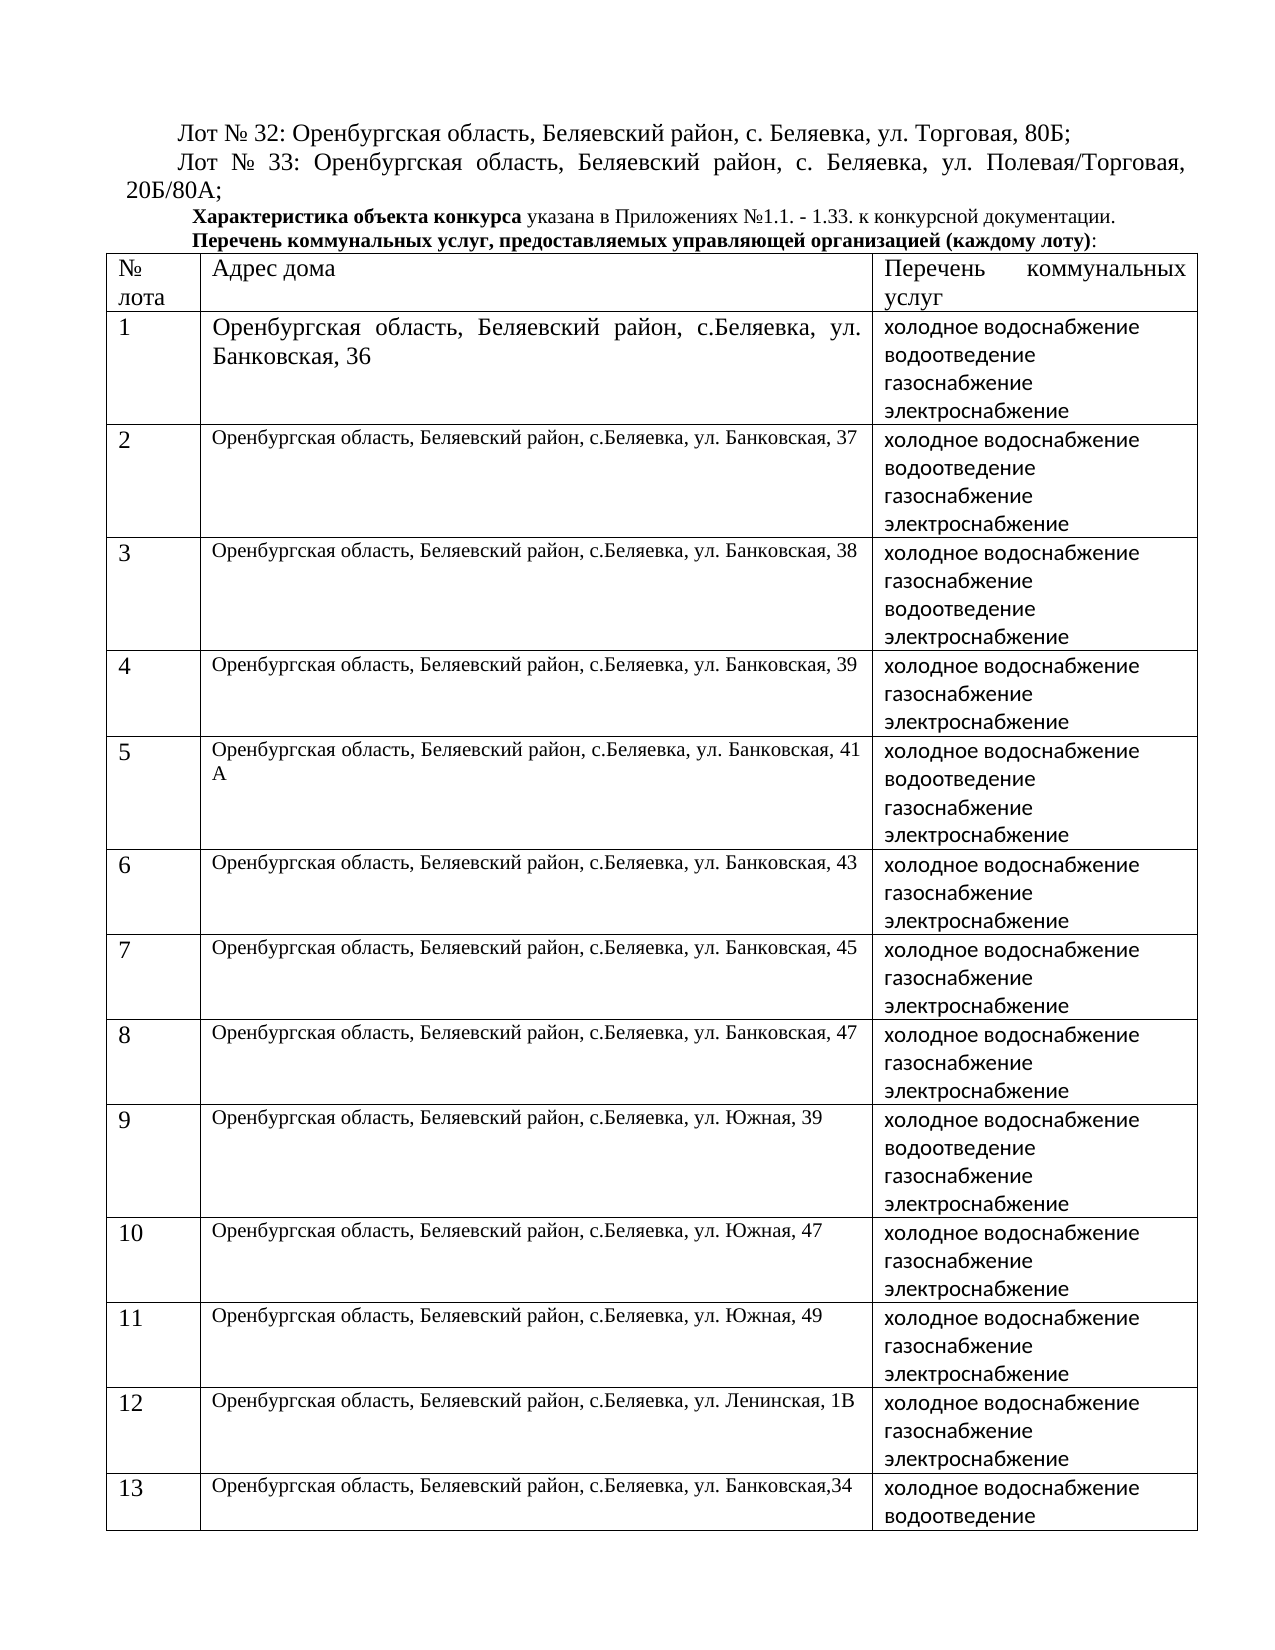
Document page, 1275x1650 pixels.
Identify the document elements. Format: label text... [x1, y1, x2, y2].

table_cell Оренбургская область, Беляевский район, с.Беляевка, ул. Южная, 47 [201, 1218, 872, 1302]
table_cell 11 [107, 1303, 200, 1387]
text Перечень коммунальных услуг, предоставляемых управляющей организацией (каждому лоту): [118, 228, 1186, 252]
table_cell Оренбургская область, Беляевский район, с.Беляевка, ул. Банковская, 47 [201, 1020, 872, 1104]
table_cell холодное водоснабжение газоснабжение электроснабжение [873, 1218, 1197, 1302]
table_cell холодное водоснабжение газоснабжение электроснабжение [873, 651, 1197, 736]
table_cell 5 [107, 737, 200, 849]
table_cell холодное водоснабжение газоснабжение электроснабжение [873, 1303, 1197, 1387]
text Характеристика объекта конкурса указана в Приложениях №1.1. - 1.33. к конкурсной документации. [118, 204, 1186, 228]
table_cell Оренбургская область, Беляевский район, с.Беляевка, ул. Банковская, 37 [201, 425, 872, 537]
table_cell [873, 1474, 1197, 1529]
table_cell холодное водоснабжение газоснабжение электроснабжение [873, 1020, 1197, 1104]
table_cell Оренбургская область, Беляевский район, с.Беляевка, ул. Банковская, 43 [201, 850, 872, 934]
table_cell холодное водоснабжение водоотведение газоснабжение электроснабжение [873, 737, 1197, 849]
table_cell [201, 1474, 872, 1529]
table_cell Оренбургская область, Беляевский район, с.Беляевка, ул. Банковская, 39 [201, 651, 872, 736]
table_cell холодное водоснабжение водоотведение газоснабжение электроснабжение [873, 1105, 1197, 1217]
table_cell 13 [107, 1474, 200, 1529]
table_cell холодное водоснабжение водоотведение газоснабжение электроснабжение [873, 425, 1197, 537]
table_header Адрес дома [201, 254, 872, 311]
table_cell Оренбургская область, Беляевский район, с.Беляевка, ул. Южная, 39 [201, 1105, 872, 1217]
table_cell холодное водоснабжение водоотведение газоснабжение электроснабжение [873, 312, 1197, 424]
table_cell 3 [107, 538, 200, 650]
table_cell Оренбургская область, Беляевский район, с.Беляевка, ул. Банковская, 41 А [201, 737, 872, 849]
table_cell Оренбургская область, Беляевский район, с.Беляевка, ул. Банковская, 45 [201, 935, 872, 1019]
table_cell 1 [107, 312, 200, 424]
table_cell 10 [107, 1218, 200, 1302]
table_cell 12 [107, 1388, 200, 1472]
table_cell Оренбургская область, Беляевский район, с.Беляевка, ул. Ленинская, 1В [201, 1388, 872, 1472]
table_cell 7 [107, 935, 200, 1019]
table_cell 2 [107, 425, 200, 537]
table_cell Оренбургская область, Беляевский район, с.Беляевка, ул. Южная, 49 [201, 1303, 872, 1387]
table_cell 8 [107, 1020, 200, 1104]
table_cell Оренбургская область, Беляевский район, с.Беляевка, ул. Банковская, 36 [201, 312, 872, 424]
table_cell 6 [107, 850, 200, 934]
table_cell холодное водоснабжение газоснабжение водоотведение электроснабжение [873, 538, 1197, 650]
table_cell 4 [107, 651, 200, 736]
table_header № лота [107, 254, 200, 311]
table_cell холодное водоснабжение газоснабжение электроснабжение [873, 850, 1197, 934]
table_cell 9 [107, 1105, 200, 1217]
table_cell холодное водоснабжение газоснабжение электроснабжение [873, 1388, 1197, 1472]
table_cell Оренбургская область, Беляевский район, с.Беляевка, ул. Банковская, 38 [201, 538, 872, 650]
list Лот № 33: Оренбургская область, Беляевский район, с. Беляевка, ул. Полевая/Торговая, 20Б/80А; [126, 147, 1186, 204]
table_header Перечень коммунальных услуг [873, 254, 1197, 311]
list Лот № 32: Оренбургская область, Беляевский район, с. Беляевка, ул. Торговая, 80Б; [126, 118, 1186, 147]
table_cell холодное водоснабжение газоснабжение электроснабжение [873, 935, 1197, 1019]
